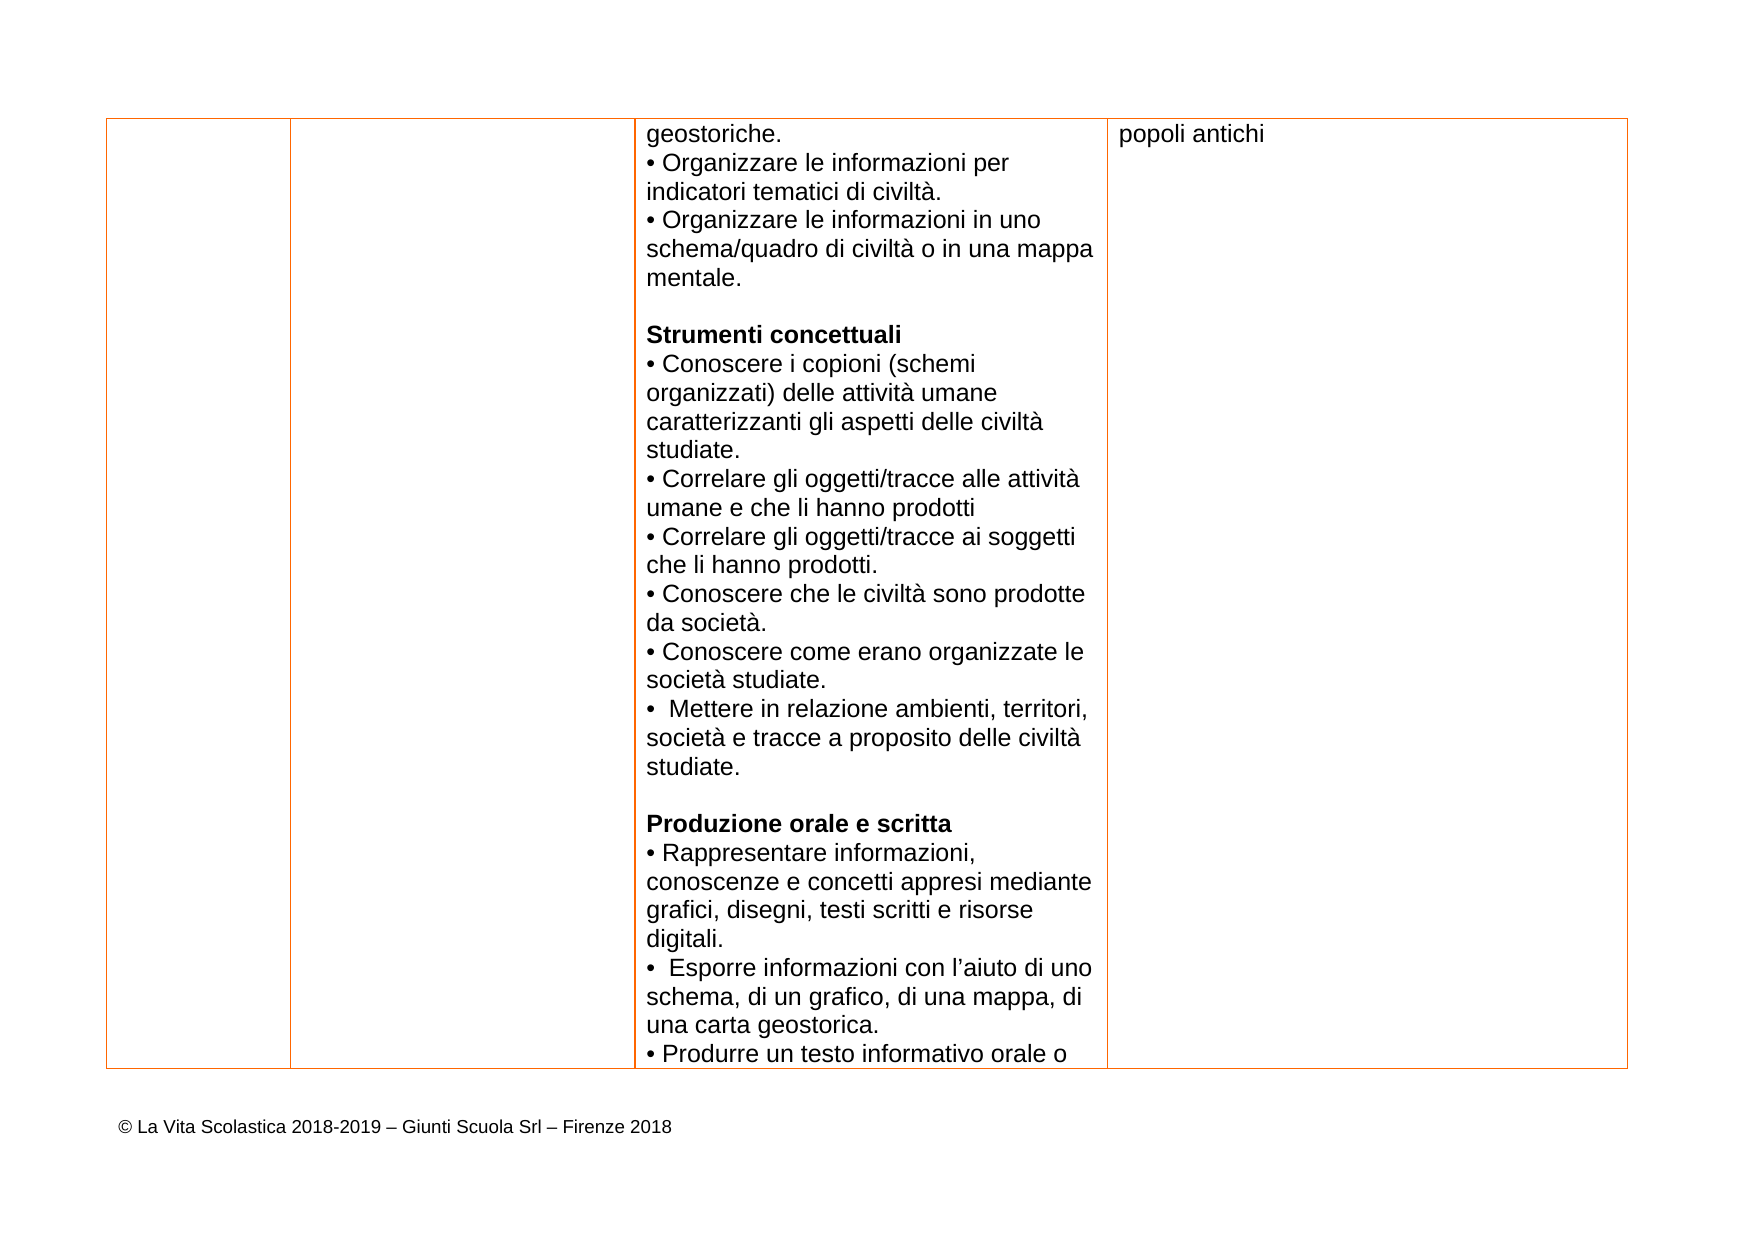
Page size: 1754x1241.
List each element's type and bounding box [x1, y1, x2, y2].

table_cell [1108, 119, 1627, 1068]
table_cell [636, 119, 1107, 1068]
table_cell [291, 119, 634, 1068]
